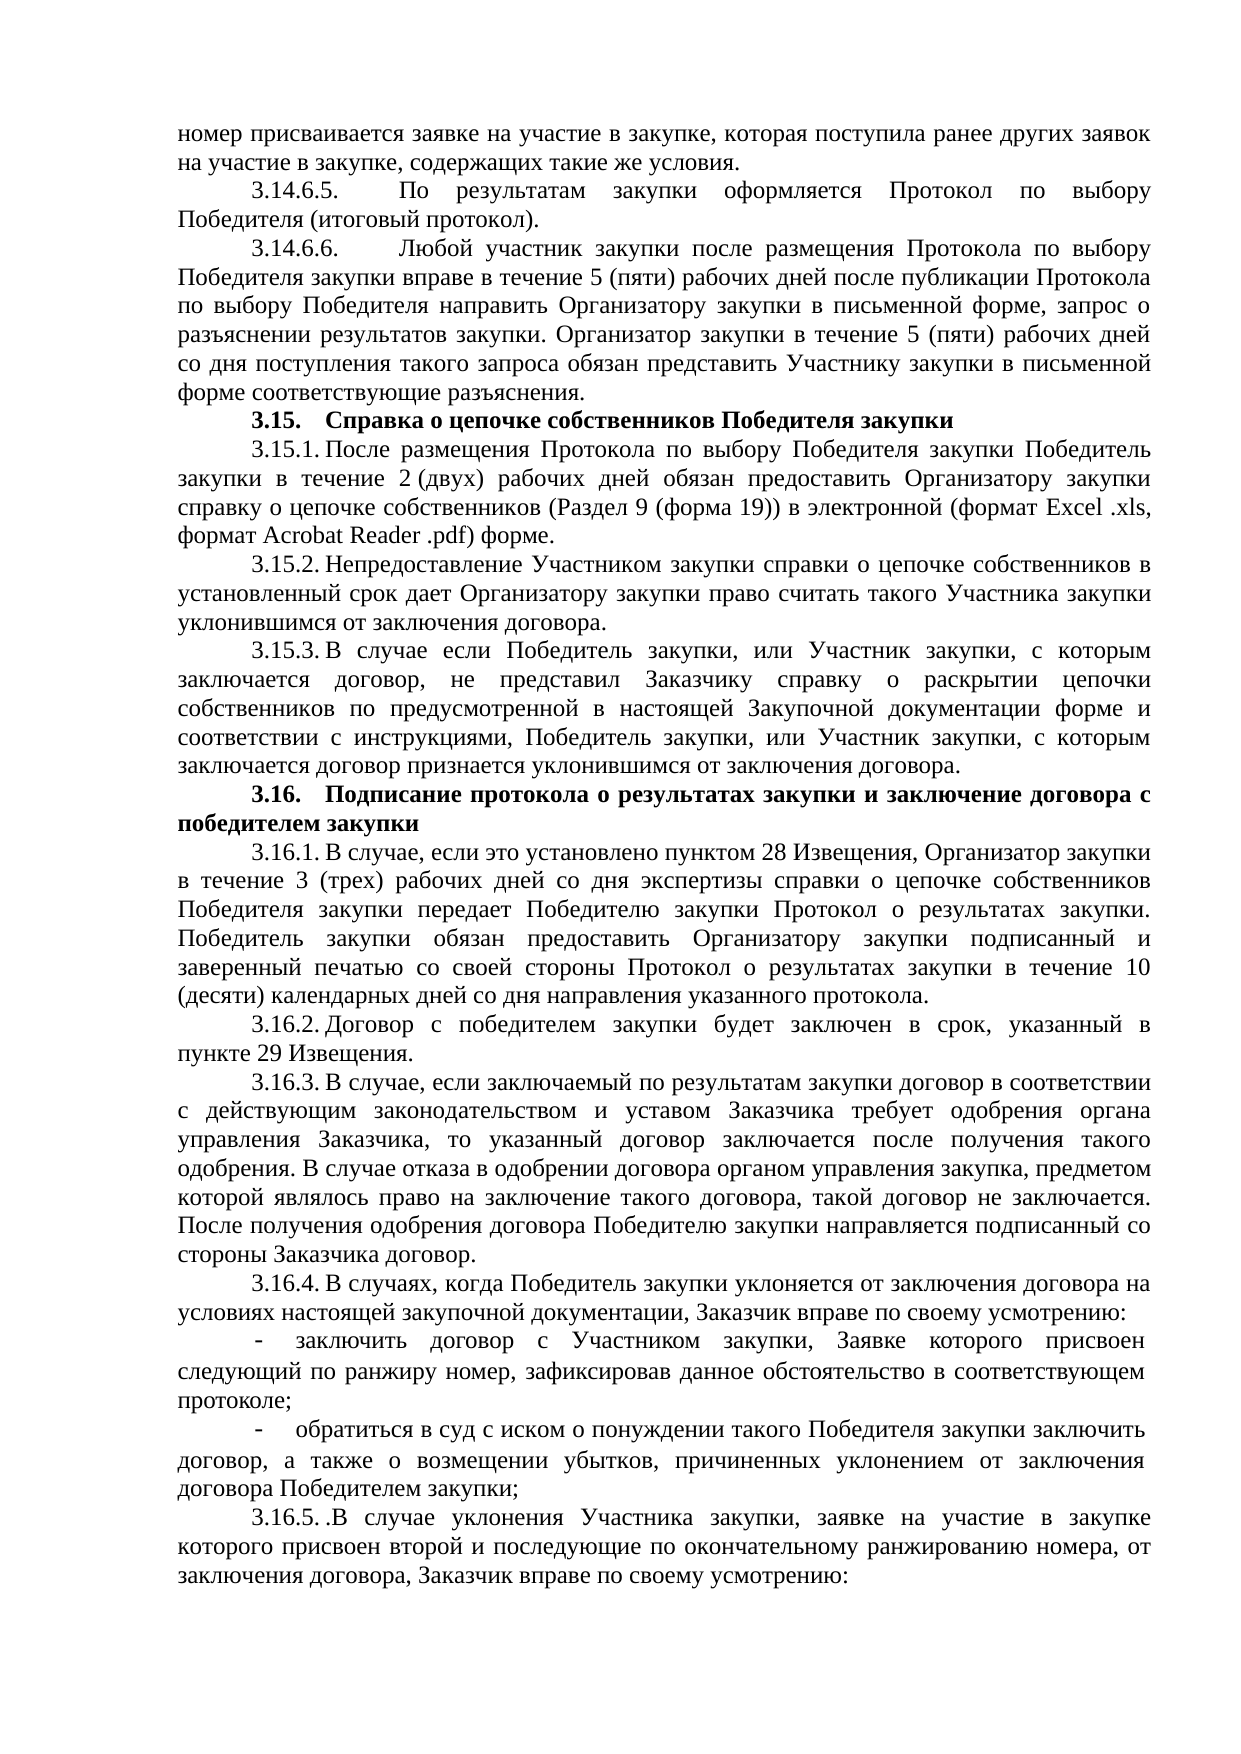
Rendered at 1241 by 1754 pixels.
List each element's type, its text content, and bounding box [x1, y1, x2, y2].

list В случаях, когда Победитель закупки уклоняется от заключения договора на условиях настоящей закупочной документации, Заказчик вправе по своему усмотрению: [177, 1268, 1152, 1326]
list По результатам закупки оформляется Протокол по выбору Победителя (итоговый протокол). [177, 176, 1152, 233]
list .В случае уклонения Участника закупки, заявке на участие в закупке которого присвоен второй и последующие по окончательному ранжированию номера, от заключения договора, Заказчик вправе по своему усмотрению: [177, 1502, 1152, 1588]
list Справка о цепочке собственников Победителя закупки [177, 406, 1152, 434]
list Подписание протокола о результатах закупки и заключение договора с победителем закупки [177, 779, 1152, 837]
list В случае, если это установлено пунктом 28 Извещения, Организатор закупки в течение 3 (трех) рабочих дней со дня экспертизы справки о цепочке собственников Победителя закупки передает Победителю закупки Протокол о результатах закупки. Победитель закупки обязан предоставить Организатору закупки подписанный и заверенный печатью со своей стороны Протокол о результатах закупки в течение 10 (десяти) календарных дней со дня направления указанного протокола. [177, 837, 1152, 1009]
list После размещения Протокола по выбору Победителя закупки Победитель закупки в течение 2 (двух) рабочих дней обязан предоставить Организатору закупки справку о цепочке собственников (Раздел 9 (форма 19)) в электронной (формат Excel .xls, формат Acrobat Reader .pdf) форме. [177, 434, 1152, 549]
list Любой участник закупки после размещения Протокола по выбору Победителя закупки вправе в течение 5 (пяти) рабочих дней после публикации Протокола по выбору Победителя направить Организатору закупки в письменной форме, запрос о разъяснении результатов закупки. Организатор закупки в течение 5 (пяти) рабочих дней со дня поступления такого запроса обязан представить Участнику закупки в письменной форме соответствующие разъяснения. [177, 233, 1152, 406]
list Непредоставление Участником закупки справки о цепочке собственников в установленный срок дает Организатору закупки право считать такого Участника закупки уклонившимся от заключения договора. [177, 549, 1152, 636]
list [177, 118, 1152, 176]
list Договор с победителем закупки будет заключен в срок, указанный в пункте 29 Извещения. [177, 1009, 1152, 1067]
list заключить договор с Участником закупки, Заявке которого присвоен следующий по ранжиру номер, зафиксировав данное обстоятельство в соответствующем протоколе; [177, 1326, 1146, 1414]
list обратиться в суд с иском о понуждении такого Победителя закупки заключить договор, а также о возмещении убытков, причиненных уклонением от заключения договора Победителем закупки; [177, 1414, 1146, 1502]
list В случае, если заключаемый по результатам закупки договор в соответствии с действующим законодательством и уставом Заказчика требует одобрения органа управления Заказчика, то указанный договор заключается после получения такого одобрения. В случае отказа в одобрении договора органом управления закупка, предметом которой являлось право на заключение такого договора, такой договор не заключается. После получения одобрения договора Победителю закупки направляется подписанный со стороны Заказчика договор. [177, 1067, 1152, 1268]
list В случае если Победитель закупки, или Участник закупки, с которым заключается договор, не представил Заказчику справку о раскрытии цепочки собственников по предусмотренной в настоящей Закупочной документации форме и соответствии с инструкциями, Победитель закупки, или Участник закупки, с которым заключается договор признается уклонившимся от заключения договора. [177, 636, 1152, 779]
